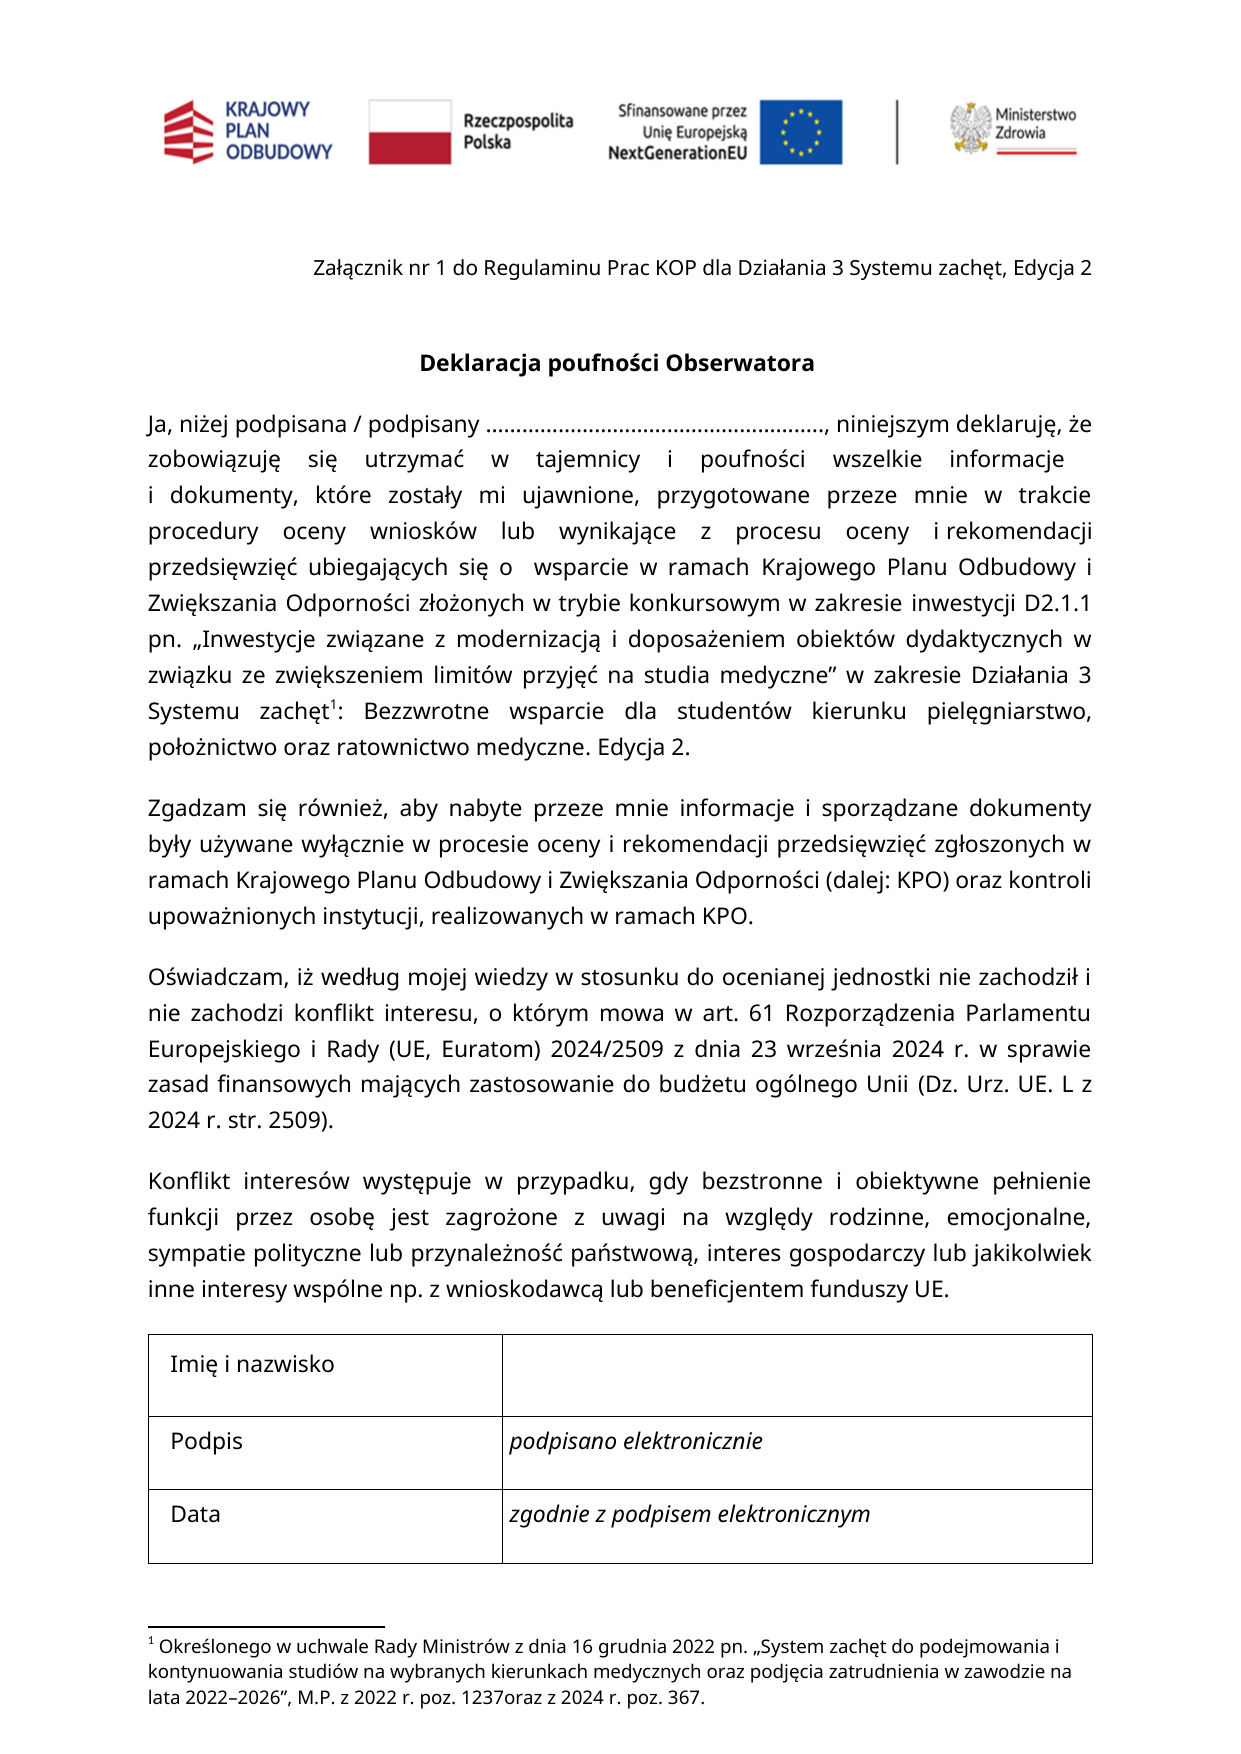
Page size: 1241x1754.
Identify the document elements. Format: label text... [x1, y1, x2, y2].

text Deklaracja poufności Obserwatora [148, 347, 1093, 378]
table_cell podpisano elektronicznie [503, 1417, 1092, 1489]
table_cell zgodnie z podpisem elektronicznym [503, 1490, 1092, 1563]
text Ja, niżej podpisana / podpisany ……………………………………………….., niniejszym deklaruję, że zobowiązuję się utrzymać w tajemnicy i poufności wszelkie informacje i dokumenty, które zostały mi ujawnione, przygotowane przeze mnie w trakcie procedury oceny wniosków lub wynikające z procesu oceny i rekomendacji przedsięwzięć ubiegających się o wsparcie w ramach Krajowego Planu Odbudowy i Zwiększania Odporności złożonych w trybie konkursowym w zakresie inwestycji D2.1.1 pn. „Inwestycje związane z modernizacją i doposażeniem obiektów dydaktycznych w związku ze zwiększeniem limitów przyjęć na studia medyczne” w zakresie Działania 3 Systemu zachęt: Bezzwrotne wsparcie dla studentów kierunku pielęgniarstwo, położnictwo oraz ratownictwo medyczne. Edycja 2. [148, 407, 1093, 762]
table_cell Data [149, 1490, 502, 1563]
table_cell Podpis [149, 1417, 502, 1489]
picture [147, 73, 1096, 184]
text Oświadczam, iż według mojej wiedzy w stosunku do ocenianej jednostki nie zachodził i nie zachodzi konflikt interesu, o którym mowa w art. 61 Rozporządzenia Parlamentu Europejskiego i Rady (UE, Euratom) 2024/2509 z dnia 23 września 2024 r. w sprawie zasad finansowych mających zastosowanie do budżetu ogólnego Unii (Dz. Urz. UE. L z 2024 r. str. 2509). [148, 961, 1093, 1136]
table_header [503, 1335, 1092, 1416]
text Konflikt interesów występuje w przypadku, gdy bezstronne i obiektywne pełnienie funkcji przez osobę jest zagrożone z uwagi na względy rodzinne, emocjonalne, sympatie polityczne lub przynależność państwową, interes gospodarczy lub jakikolwiek inne interesy wspólne np. z wnioskodawcą lub beneficjentem funduszy UE. [148, 1165, 1093, 1304]
text Załącznik nr 1 do Regulaminu Prac KOP dla Działania 3 Systemu zachęt, Edycja 2 [103, 253, 1093, 281]
text Zgadzam się również, aby nabyte przeze mnie informacje i sporządzane dokumenty były używane wyłącznie w procesie oceny i rekomendacji przedsięwzięć zgłoszonych w ramach Krajowego Planu Odbudowy i Zwiększania Odporności (dalej: KPO) oraz kontroli upoważnionych instytucji, realizowanych w ramach KPO. [148, 792, 1093, 931]
table_header Imię i nazwisko [149, 1335, 502, 1416]
